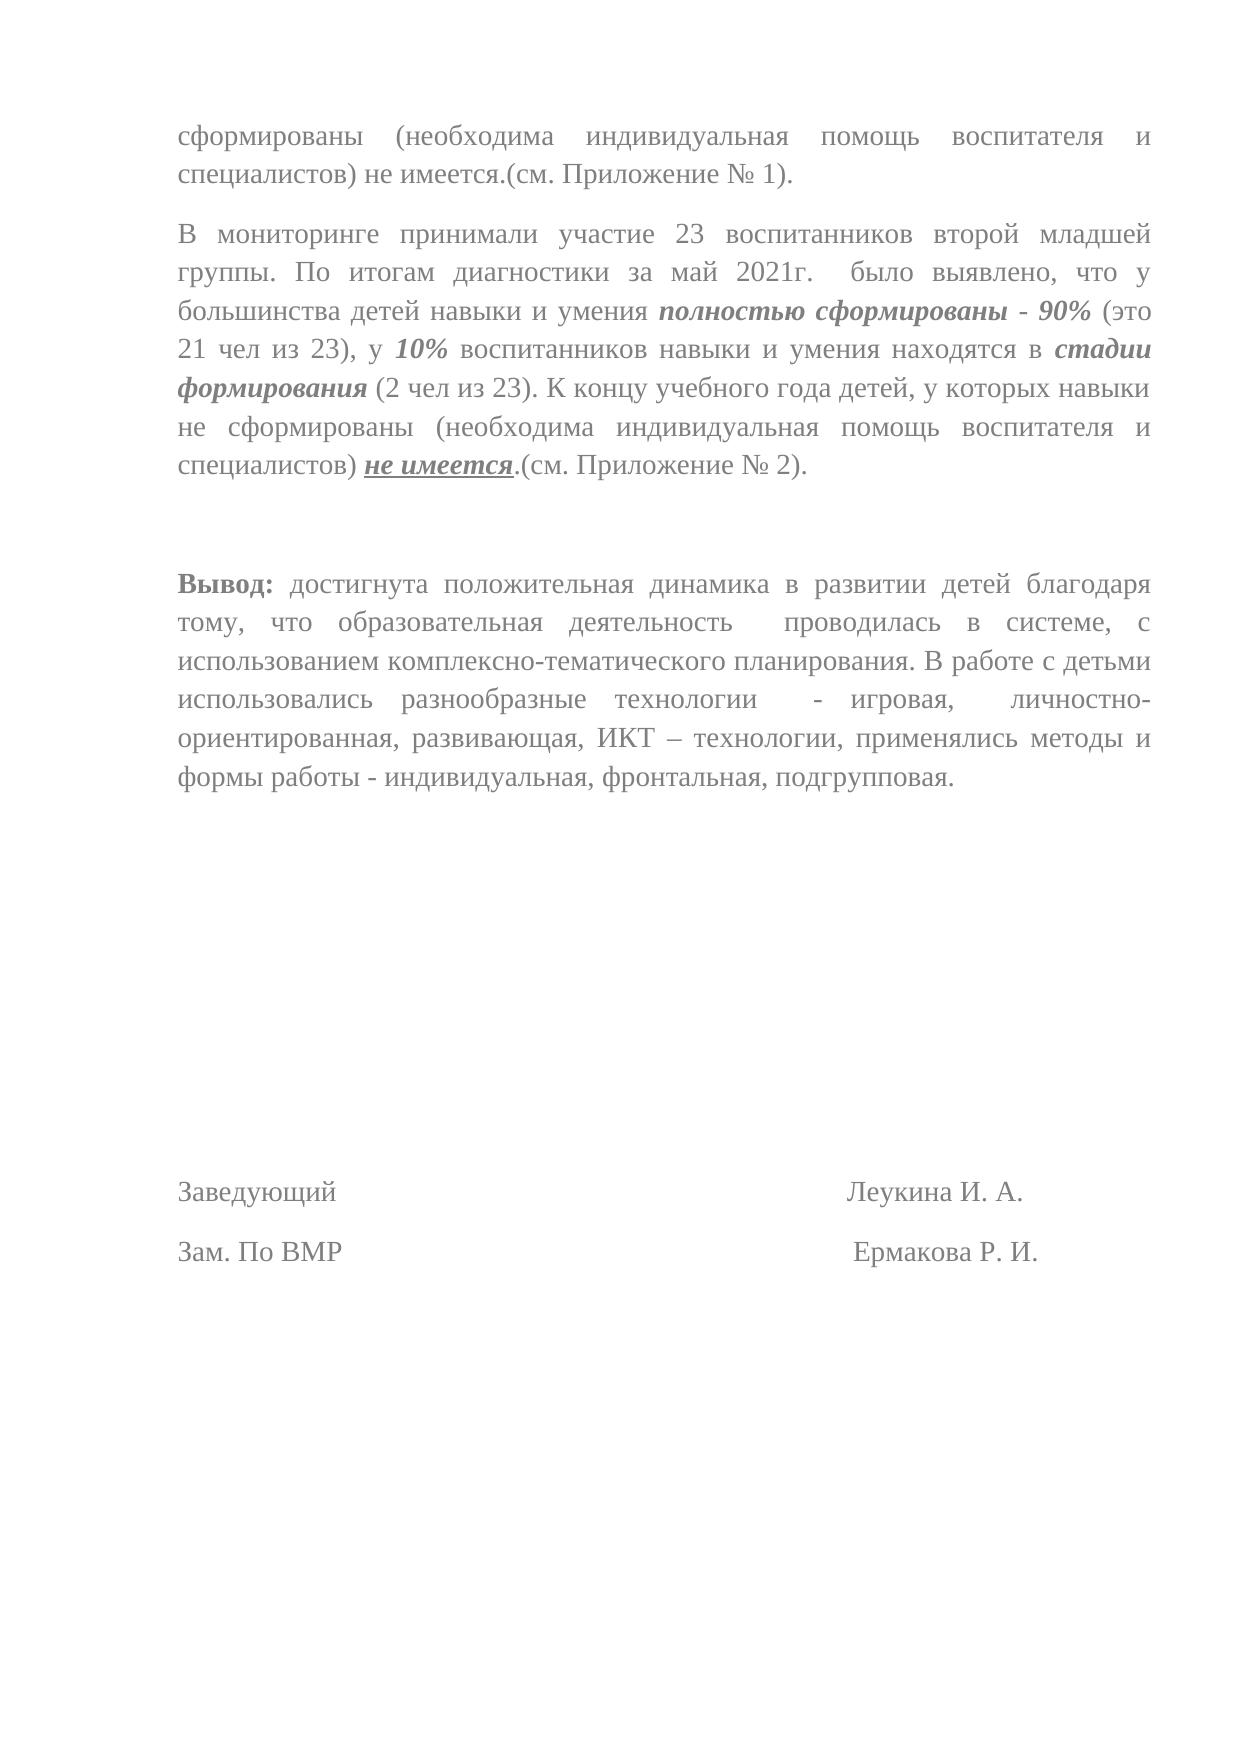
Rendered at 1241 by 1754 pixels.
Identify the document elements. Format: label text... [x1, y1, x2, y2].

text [177, 118, 1152, 190]
text Вывод: достигнута положительная динамика в развитии детей благодаря тому, что образовательная деятельность проводилась в системе, с использованием комплексно-тематического планирования. В работе с детьми использовались разнообразные технологии - игровая, личностно-ориентированная, развивающая, ИКТ – технологии, применялись методы и формы работы - индивидуальная, фронтальная, подгрупповая. [177, 566, 1152, 792]
text Зам. По ВМР Ермакова Р. И. [177, 1234, 1152, 1267]
text Заведующий Леукина И. А. [177, 1174, 1152, 1208]
text В мониторинге принимали участие 23 воспитанников второй младшей группы. По итогам диагностики за май 2021г. было выявлено, что у большинства детей навыки и умения полностью сформированы - 90% (это 21 чел из 23), у 10% воспитанников навыки и умения находятся в стадии формирования (2 чел из 23). К концу учебного года детей, у которых навыки не сформированы (необходима индивидуальная помощь воспитателя и специалистов) не имеется.(см. Приложение № 2). [177, 216, 1152, 481]
